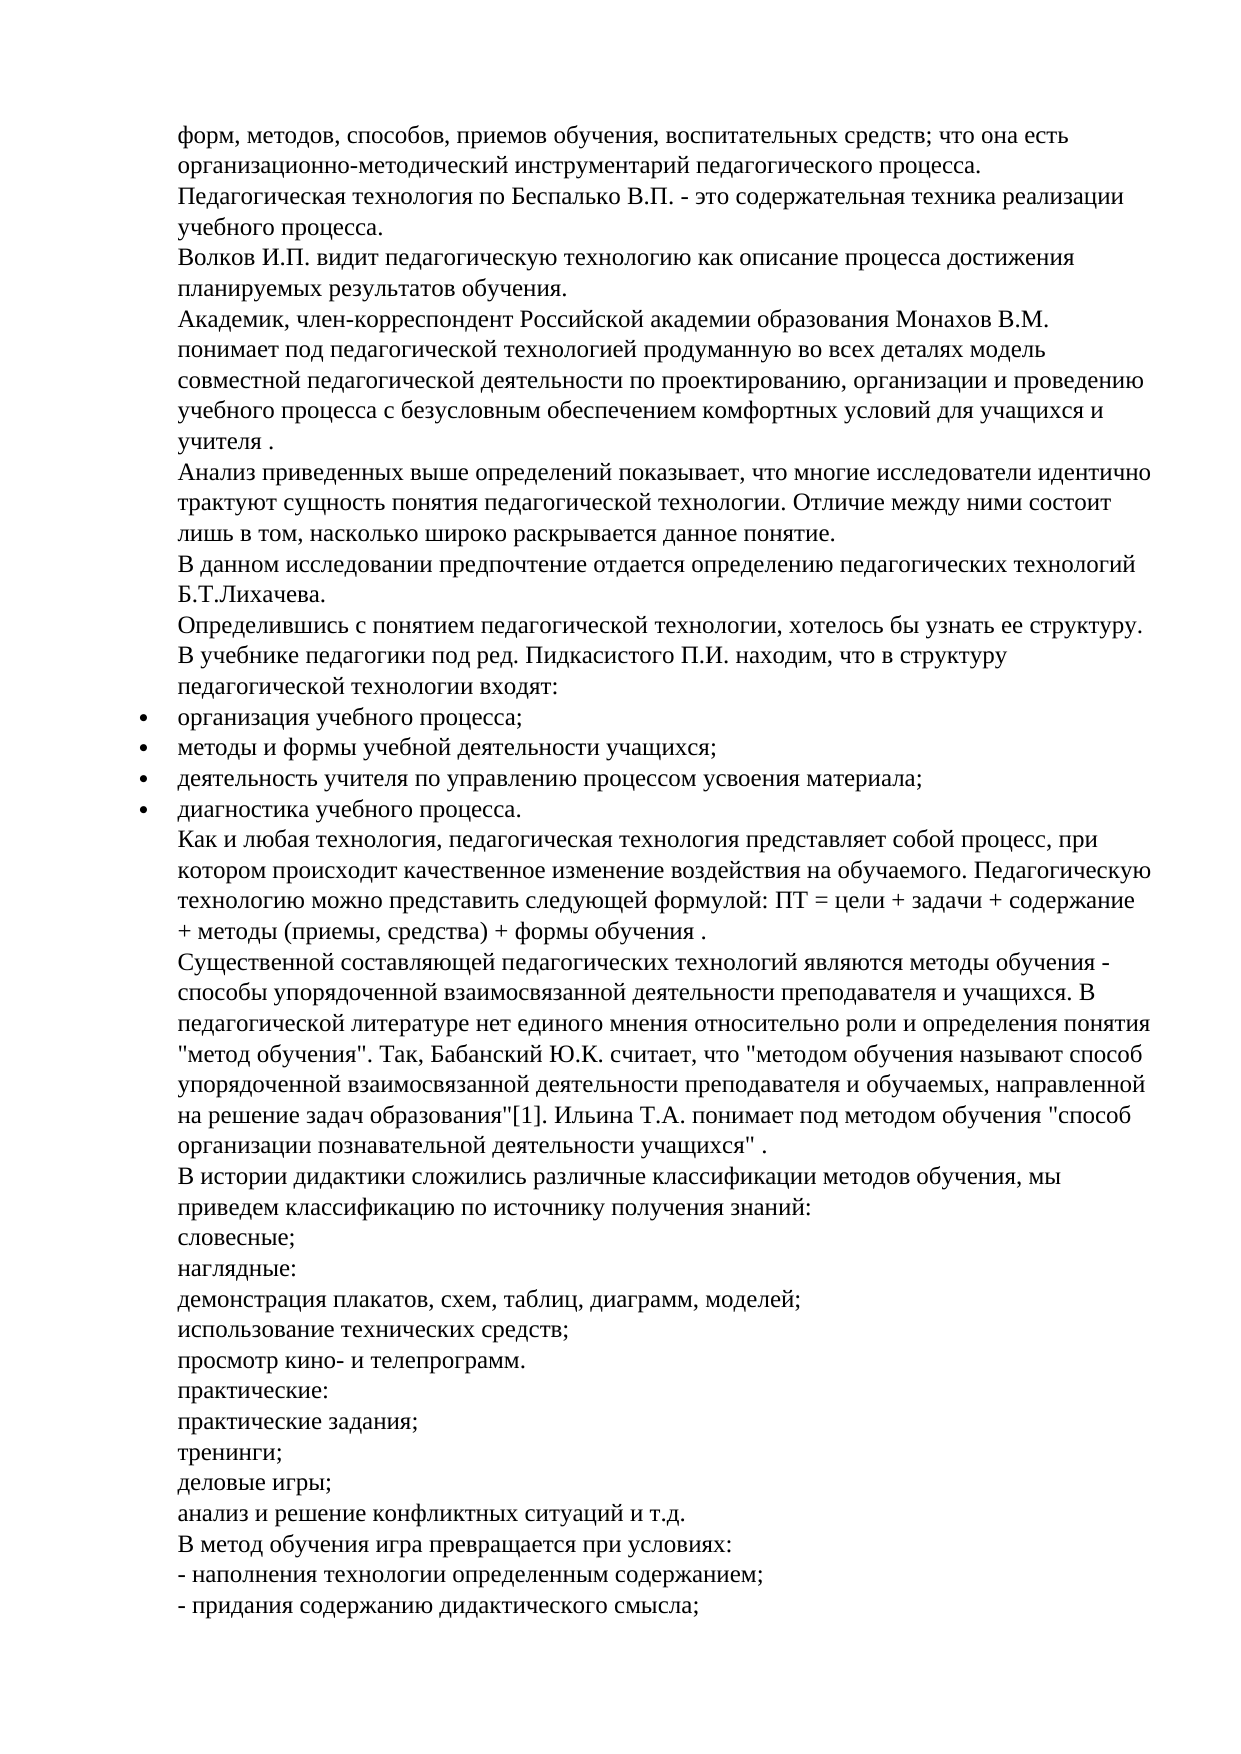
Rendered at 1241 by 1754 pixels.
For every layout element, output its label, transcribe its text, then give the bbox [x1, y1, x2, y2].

text Педагогическая технология по Беспалько В.П. - это содержательная техника реализации учебного процесса. [177, 179, 1152, 241]
text использование технических средств; [177, 1312, 1152, 1343]
text Волков И.П. видит педагогическую технологию как описание процесса достижения планируемых результатов обучения. [177, 241, 1152, 302]
text - придания содержанию дидактического смысла; [177, 1588, 1152, 1619]
text Анализ приведенных выше определений показывает, что многие исследователи идентично трактуют сущность понятия педагогической технологии. Отличие между ними состоит лишь в том, насколько широко раскрывается данное понятие. [177, 455, 1152, 547]
text деловые игры; [177, 1466, 1152, 1496]
text Существенной составляющей педагогических технологий являются методы обучения - способы упорядоченной взаимосвязанной деятельности преподавателя и учащихся. В педагогической литературе нет единого мнения относительно роли и определения понятия "метод обучения". Так, Бабанский Ю.К. считает, что "методом обучения называют способ упорядоченной взаимосвязанной деятельности преподавателя и обучаемых, направленной на решение задач образования"[1]. Ильина Т.А. понимает под методом обучения "способ организации познавательной деятельности учащихся" . [177, 945, 1152, 1159]
text Как и любая технология, педагогическая технология представляет собой процесс, при котором происходит качественное изменение воздействия на обучаемого. Педагогическую технологию можно представить следующей формулой: ПТ = цели + задачи + содержание + методы (приемы, средства) + формы обучения . [177, 822, 1152, 945]
text словесные; [177, 1221, 1152, 1251]
text тренинги; [177, 1435, 1152, 1466]
text Определившись с понятием педагогической технологии, хотелось бы узнать ее структуру. [177, 608, 1152, 639]
text наглядные: [177, 1251, 1152, 1282]
text просмотр кино- и телепрограмм. [177, 1343, 1152, 1374]
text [177, 118, 1152, 179]
list диагностика учебного процесса. [140, 792, 1152, 822]
list методы и формы учебной деятельности учащихся; [140, 731, 1152, 761]
text В учебнике педагогики под ред. Пидкасистого П.И. находим, что в структуру педагогической технологии входят: [177, 639, 1152, 700]
text В данном исследовании предпочтение отдается определению педагогических технологий Б.Т.Лихачева. [177, 547, 1152, 608]
text В метод обучения игра превращается при условиях: [177, 1527, 1152, 1557]
list деятельность учителя по управлению процессом усвоения материала; [140, 761, 1152, 792]
list организация учебного процесса; [140, 700, 1152, 731]
text - наполнения технологии определенным содержанием; [177, 1557, 1152, 1588]
text практические: [177, 1374, 1152, 1404]
text анализ и решение конфликтных ситуаций и т.д. [177, 1496, 1152, 1527]
text В истории дидактики сложились различные классификации методов обучения, мы приведем классификацию по источнику получения знаний: [177, 1159, 1152, 1221]
text демонстрация плакатов, схем, таблиц, диаграмм, моделей; [177, 1282, 1152, 1312]
text практические задания; [177, 1404, 1152, 1435]
text Академик, член-корреспондент Российской академии образования Монахов В.М. понимает под педагогической технологией продуманную во всех деталях модель совместной педагогической деятельности по проектированию, организации и проведению учебного процесса с безусловным обеспечением комфортных условий для учащихся и учителя . [177, 302, 1152, 455]
